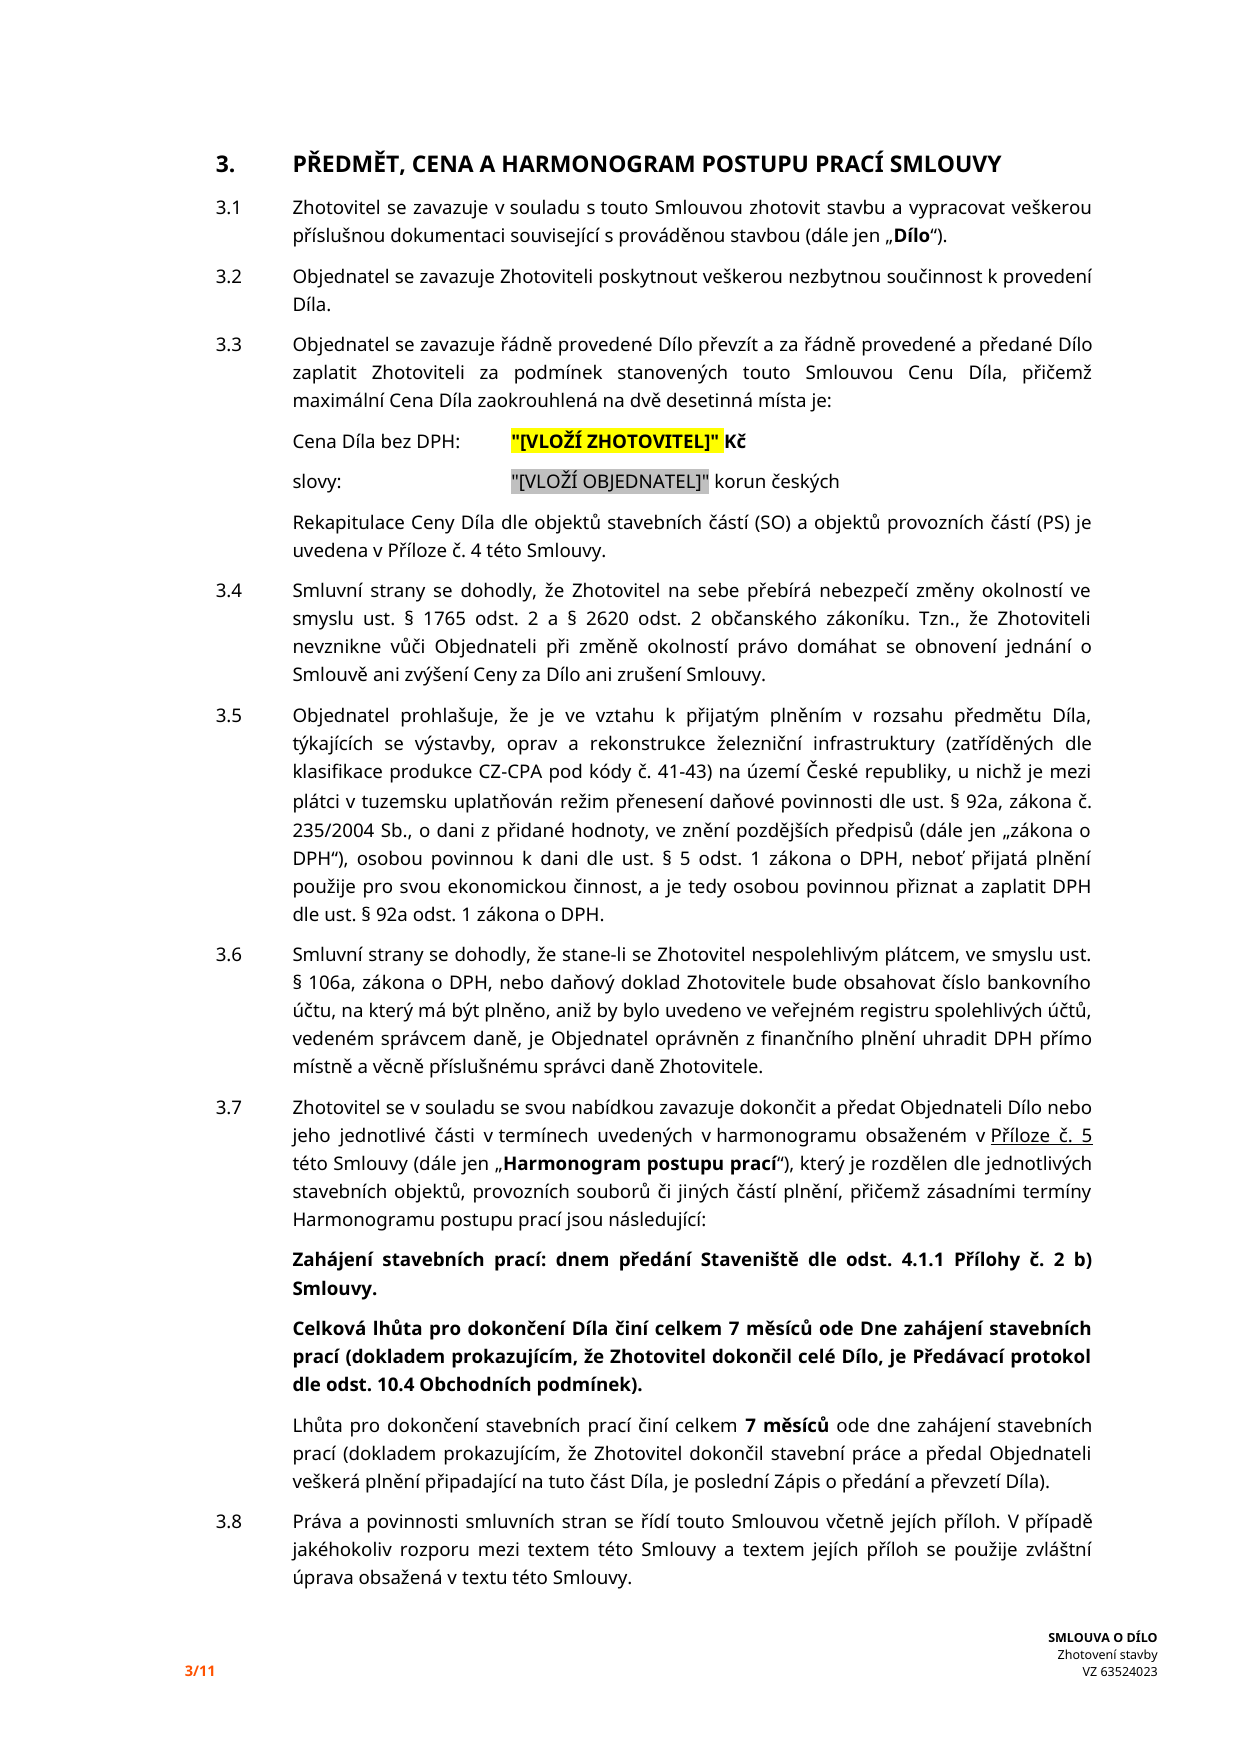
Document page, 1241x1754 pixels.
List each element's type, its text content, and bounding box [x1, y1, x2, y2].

text Rekapitulace Ceny Díla dle objektů stavebních částí (SO) a objektů provozních částí (PS) je uvedena v Příloze č. 4 této Smlouvy. [292, 509, 1093, 563]
text Zahájení stavebních prací: dnem předání Staveniště dle odst. 4.1.1 Přílohy č. 2 b) Smlouvy. [292, 1247, 1093, 1300]
text Cena Díla bez DPH: Kč [724, 428, 1093, 453]
text slovy: "[VLOŽÍ OBJEDNATEL]" korun českých [292, 468, 1093, 494]
text Objednatel se zavazuje řádně provedené Dílo převzít a za řádně provedené a předané Dílo zaplatit Zhotoviteli za podmínek stanovených touto Smlouvou Cenu Díla, přičemž maximální Cena Díla zaokrouhlená na dvě desetinná místa je: [216, 331, 1093, 413]
text Smluvní strany se dohodly, že stane-li se Zhotovitel nespolehlivým plátcem, ve smyslu ust. § 106a, zákona o DPH, nebo daňový doklad Zhotovitele bude obsahovat číslo bankovního účtu, na který má být plněno, aniž by bylo uvedeno ve veřejném registru spolehlivých účtů, vedeném správcem daně, je Objednatel oprávněn z finančního plnění uhradit DPH přímo místně a věcně příslušnému správci daně Zhotovitele. [216, 942, 1093, 1079]
text Celková lhůta pro dokončení Díla činí celkem 7 měsíců ode Dne zahájení stavebních prací (dokladem prokazujícím, že Zhotovitel dokončil celé Dílo, je Předávací protokol dle odst. 10.4 Obchodních podmínek). [292, 1315, 1093, 1397]
text PŘEDMĚT, CENA A HARMONOGRAM POSTUPU PRACÍ SMLOUVY [216, 147, 1093, 179]
text Smluvní strany se dohodly, že Zhotovitel na sebe přebírá nebezpečí změny okolností ve smyslu ust. § 1765 odst. 2 a § 2620 odst. 2 občanského zákoníku. Tzn., že Zhotoviteli nevznikne vůči Objednateli při změně okolností právo domáhat se obnovení jednání o Smlouvě ani zvýšení Ceny za Dílo ani zrušení Smlouvy. [216, 578, 1093, 687]
text Zhotovitel se zavazuje v souladu s touto Smlouvou zhotovit stavbu a vypracovat veškerou příslušnou dokumentaci související s prováděnou stavbou (dále jen „Dílo“). [216, 194, 1093, 248]
text Práva a povinnosti smluvních stran se řídí touto Smlouvou včetně jejích příloh. V případě jakéhokoliv rozporu mezi textem této Smlouvy a textem jejích příloh se použije zvláštní úprava obsažená v textu této Smlouvy. [216, 1508, 1093, 1590]
text Objednatel se zavazuje Zhotoviteli poskytnout veškerou nezbytnou součinnost k provedení Díla. [216, 263, 1093, 316]
text Objednatel prohlašuje, že je ve vztahu k přijatým plněním v rozsahu předmětu Díla, týkajících se výstavby, oprav a rekonstrukce železniční infrastruktury (zatříděných dle klasifikace produkce CZ-CPA pod kódy č. 41-43) na území České republiky, u nichž je mezi plátci v tuzemsku uplatňován režim přenesení daňové povinnosti dle ust. § 92a, zákona č. 235/2004 Sb., o dani z přidané hodnoty, ve znění pozdějších předpisů (dále jen „zákona o DPH“), osobou povinnou k dani dle ust. § 5 odst. 1 zákona o DPH, neboť přijatá plnění použije pro svou ekonomickou činnost, a je tedy osobou povinnou přiznat a zaplatit DPH dle ust. § 92a odst. 1 zákona o DPH. [216, 702, 1093, 927]
text Zhotovitel se v souladu se svou nabídkou zavazuje dokončit a předat Objednateli Dílo nebo jeho jednotlivé části v termínech uvedených v harmonogramu obsaženém v Příloze č. 5 této Smlouvy (dále jen „Harmonogram postupu prací“), který je rozdělen dle jednotlivých stavebních objektů, provozních souborů či jiných částí plnění, přičemž zásadními termíny Harmonogramu postupu prací jsou následující: [216, 1094, 1093, 1232]
text Lhůta pro dokončení stavebních prací činí celkem 7 měsíců ode dne zahájení stavebních prací (dokladem prokazujícím, že Zhotovitel dokončil stavební práce a předal Objednateli veškerá plnění připadající na tuto část Díla, je poslední Zápis o předání a převzetí Díla). [292, 1412, 1093, 1493]
text Cena Díla bez DPH: Kč [292, 428, 511, 453]
